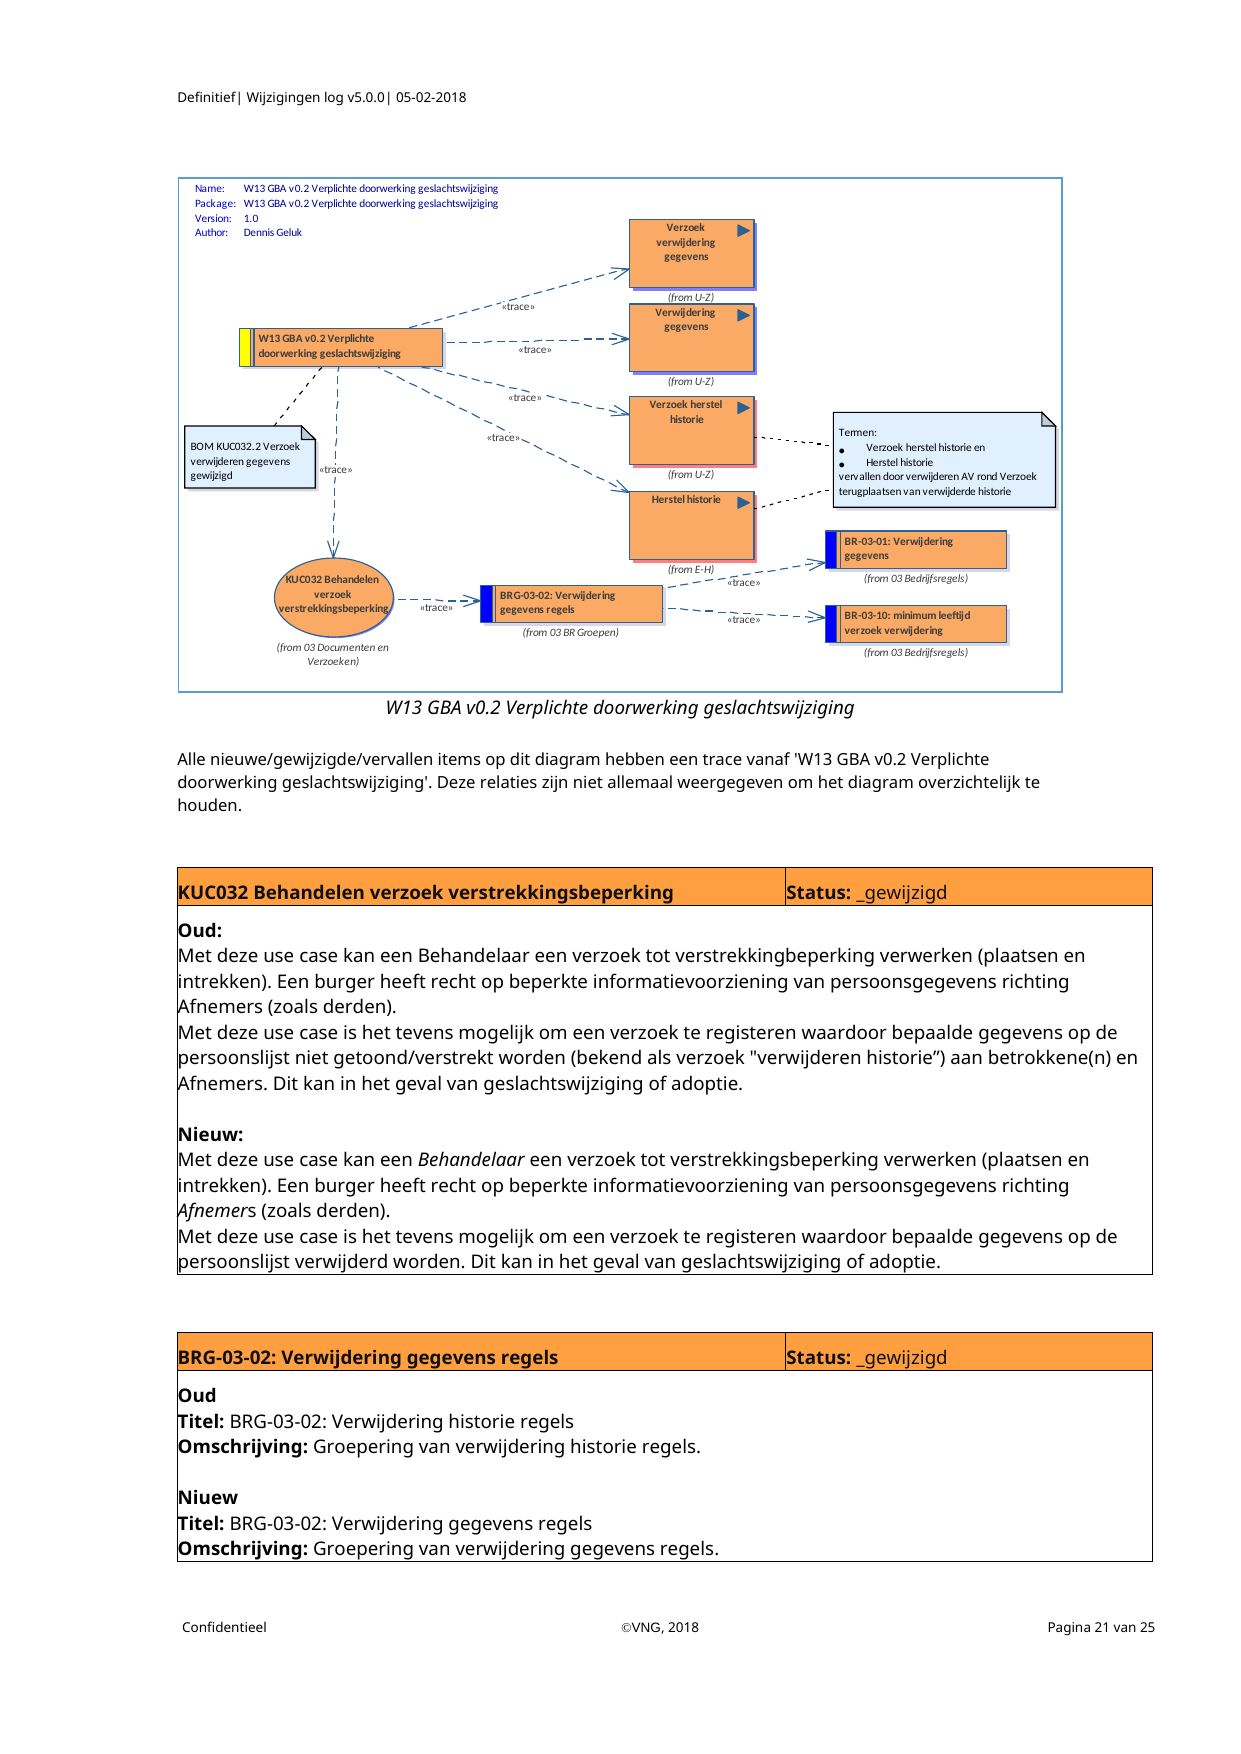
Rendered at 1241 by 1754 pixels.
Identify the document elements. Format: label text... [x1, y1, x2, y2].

table_header KUC032 Behandelen verzoek verstrekkingsbeperking [178, 868, 785, 905]
table_header BRG-03-02: Verwijdering gegevens regels [178, 1333, 785, 1370]
text Alle nieuwe/gewijzigde/vervallen items op dit diagram hebben een trace vanaf 'W13 GBA v0.2 Verplichte doorwerking geslachtswijziging'. Deze relaties zijn niet allemaal weergegeven om het diagram overzichtelijk te houden. [177, 748, 1063, 816]
text W13 GBA v0.2 Verplichte doorwerking geslachtswijziging [177, 695, 1063, 720]
table_cell Oud: Met deze use case kan een Behandelaar een verzoek tot verstrekkingbeperking verwerken (plaatsen en intrekken). Een burger heeft recht op beperkte informatievoorziening van persoonsgegevens richting Afnemers (zoals derden). Met deze use case is het tevens mogelijk om een verzoek te registeren waardoor bepaalde gegevens op de persoonslijst niet getoond/verstrekt worden (bekend als verzoek "verwijderen historie”) aan betrokkene(n) en Afnemers. Dit kan in het geval van geslachtswijziging of adoptie. Nieuw: Met deze use case kan een Behandelaar een verzoek tot verstrekkingsbeperking verwerken (plaatsen en intrekken). Een burger heeft recht op beperkte informatievoorziening van persoonsgegevens richting Afnemers (zoals derden). Met deze use case is het tevens mogelijk om een verzoek te registeren waardoor bepaalde gegevens op de persoonslijst verwijderd worden. Dit kan in het geval van geslachtswijziging of adoptie. [178, 906, 1152, 1274]
table_header Status: _gewijzigd [786, 1333, 1152, 1370]
table_cell Oud Titel: BRG-03-02: Verwijdering historie regels Omschrijving: Groepering van verwijdering historie regels. Niuew Titel: BRG-03-02: Verwijdering gegevens regels Omschrijving: Groepering van verwijdering gegevens regels. [178, 1371, 1152, 1561]
table_header Status: _gewijzigd [786, 868, 1152, 905]
